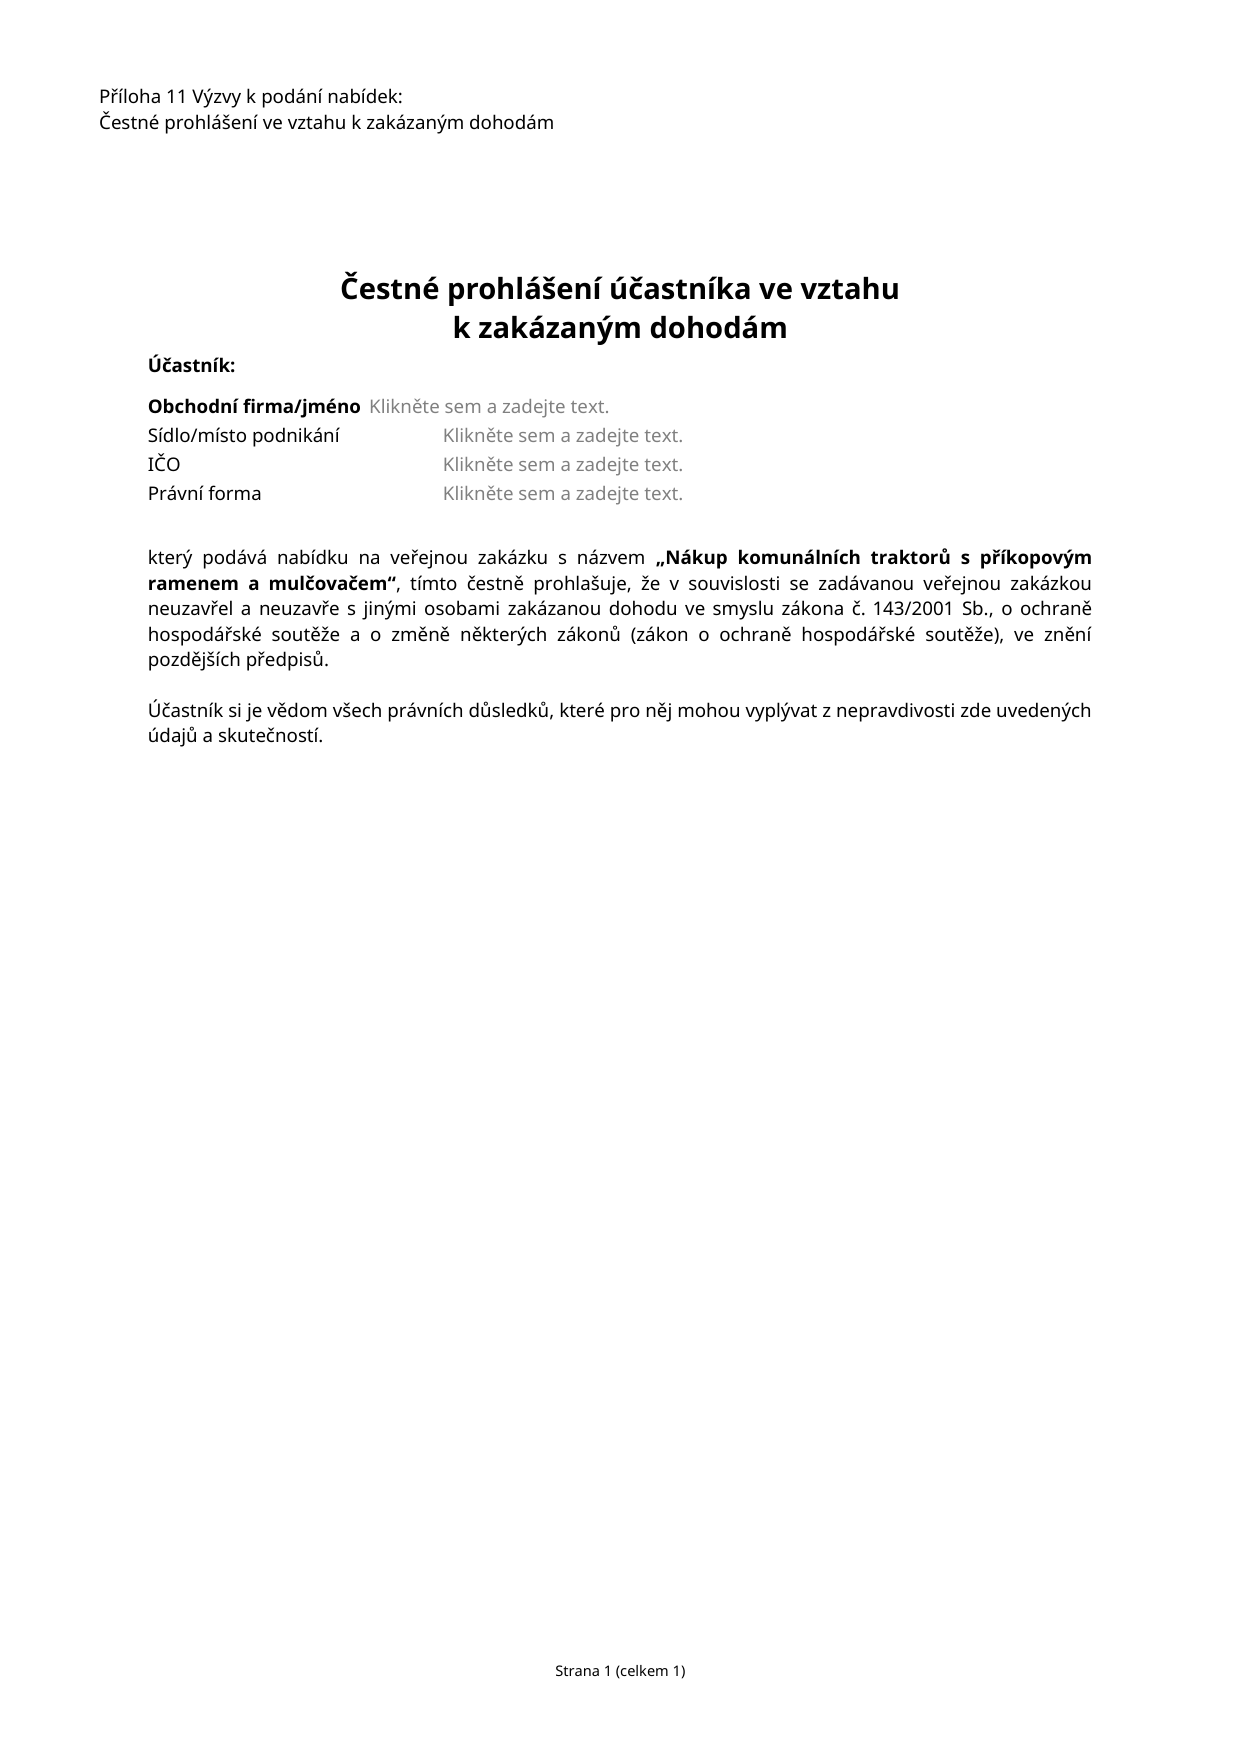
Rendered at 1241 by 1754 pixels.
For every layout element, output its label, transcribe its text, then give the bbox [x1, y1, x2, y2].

text IČO [148, 449, 1093, 478]
text Účastník: [148, 347, 1093, 378]
text Obchodní firma/jméno [148, 391, 1093, 420]
text k zakázaným dohodám [148, 308, 1093, 347]
text Sídlo/místo podnikání [148, 420, 1093, 449]
title Čestné prohlášení účastníka ve vztahu [148, 268, 1093, 308]
text který podává nabídku na veřejnou zakázku s názvem „Nákup komunálních traktorů s příkopovým ramenem a mulčovačem“, tímto čestně prohlašuje, že v souvislosti se zadávanou veřejnou zakázkou neuzavřel a neuzavře s jinými osobami zakázanou dohodu ve smyslu zákona č. 143/2001 Sb., o ochraně hospodářské soutěže a o změně některých zákonů (zákon o ochraně hospodářské soutěže), ve znění pozdějších předpisů. [148, 545, 1093, 672]
text Účastník si je vědom všech právních důsledků, které pro něj mohou vyplývat z nepravdivosti zde uvedených údajů a skutečností. [148, 697, 1093, 748]
text Právní forma [148, 478, 1093, 507]
